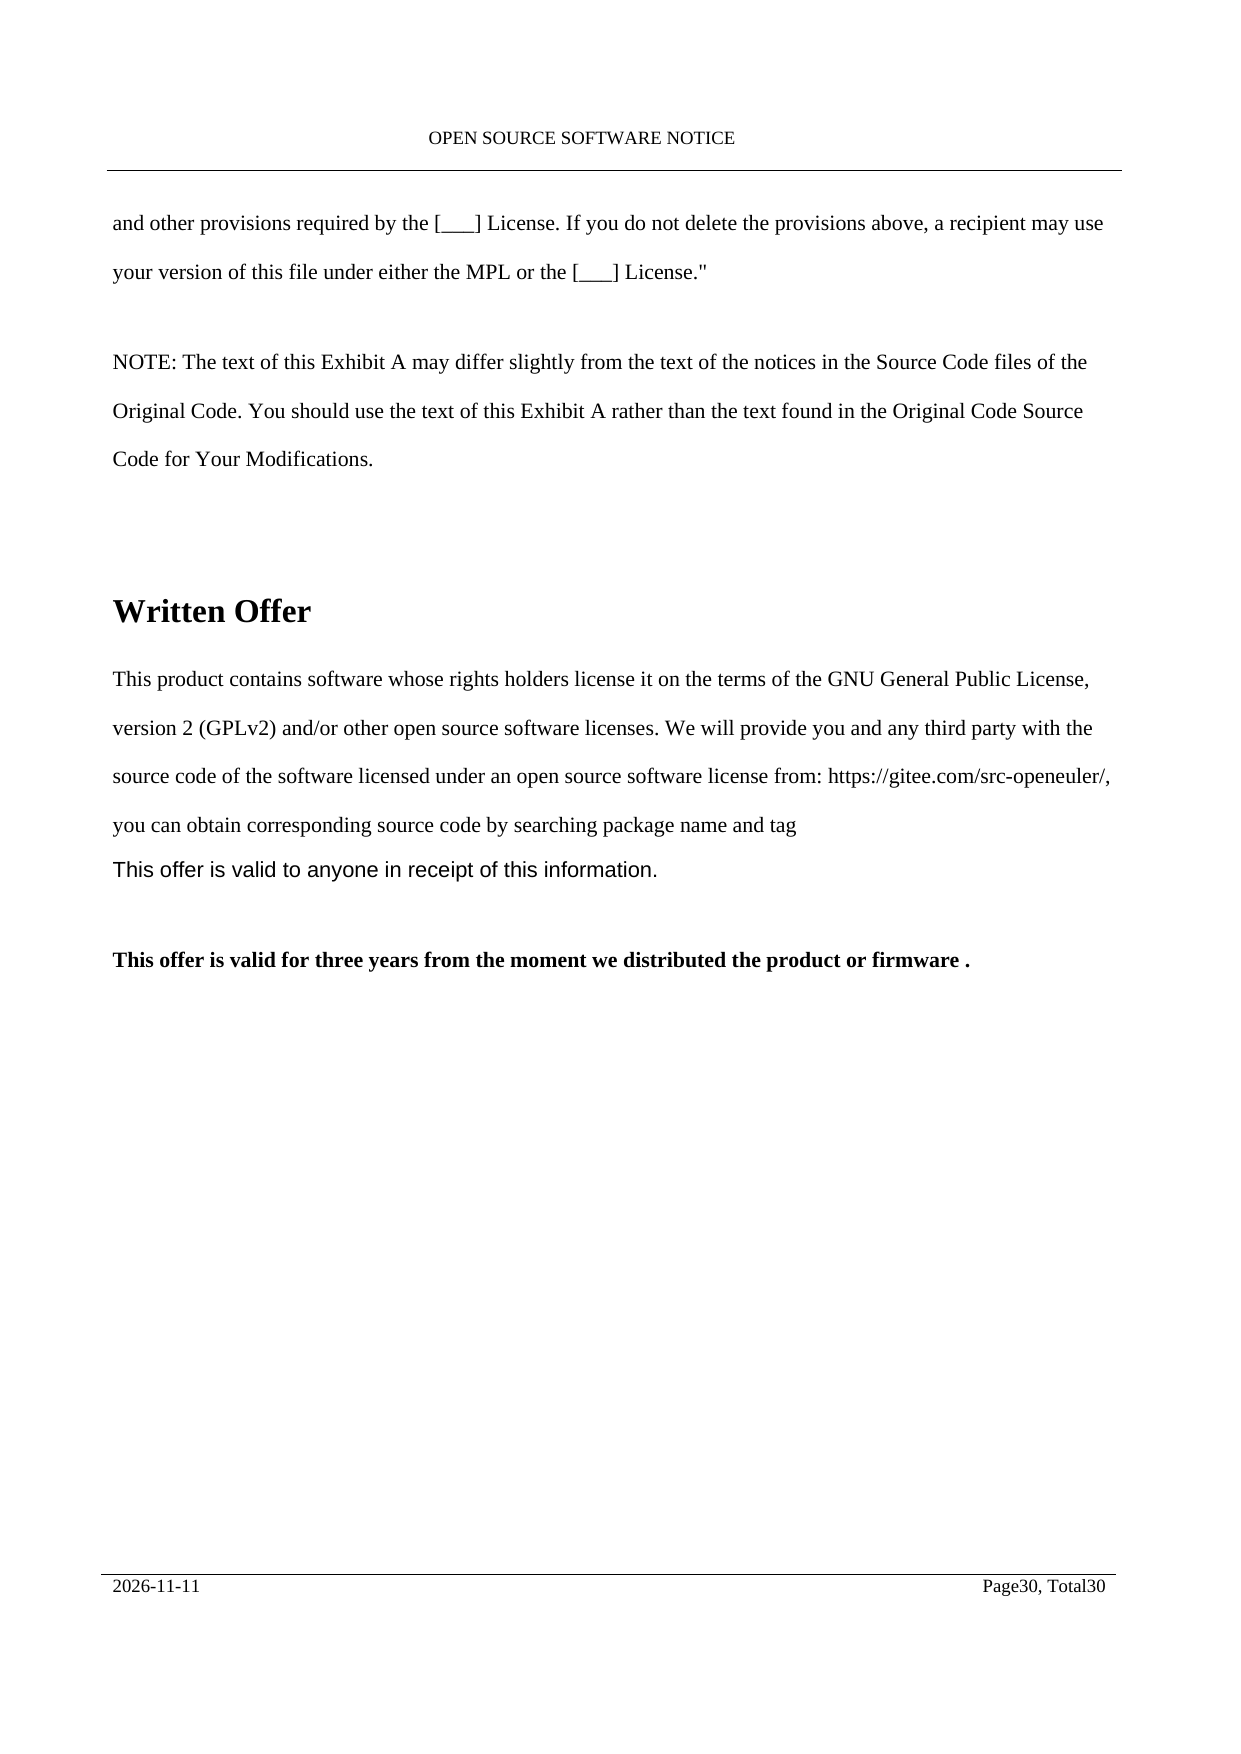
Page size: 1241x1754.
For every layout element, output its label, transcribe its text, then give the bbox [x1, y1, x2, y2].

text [112, 206, 1128, 288]
text This offer is valid for three years from the moment we distributed the product or firmware . [112, 944, 1128, 976]
text Written Offer [112, 578, 1128, 643]
text This offer is valid to anyone in receipt of this information. [112, 854, 1128, 886]
text This product contains software whose rights holders license it on the terms of the GNU General Public License, version 2 (GPLv2) and/or other open source software licenses. We will provide you and any third party with the source code of the software licensed under an open source software license from: https://gitee.com/src-openeuler/, you can obtain corresponding source code by searching package name and tag [112, 662, 1128, 841]
text NOTE: The text of this Exhibit A may differ slightly from the text of the notices in the Source Code files of the Original Code. You should use the text of this Exhibit A rather than the text found in the Original Code Source Code for Your Modifications. [112, 345, 1128, 475]
